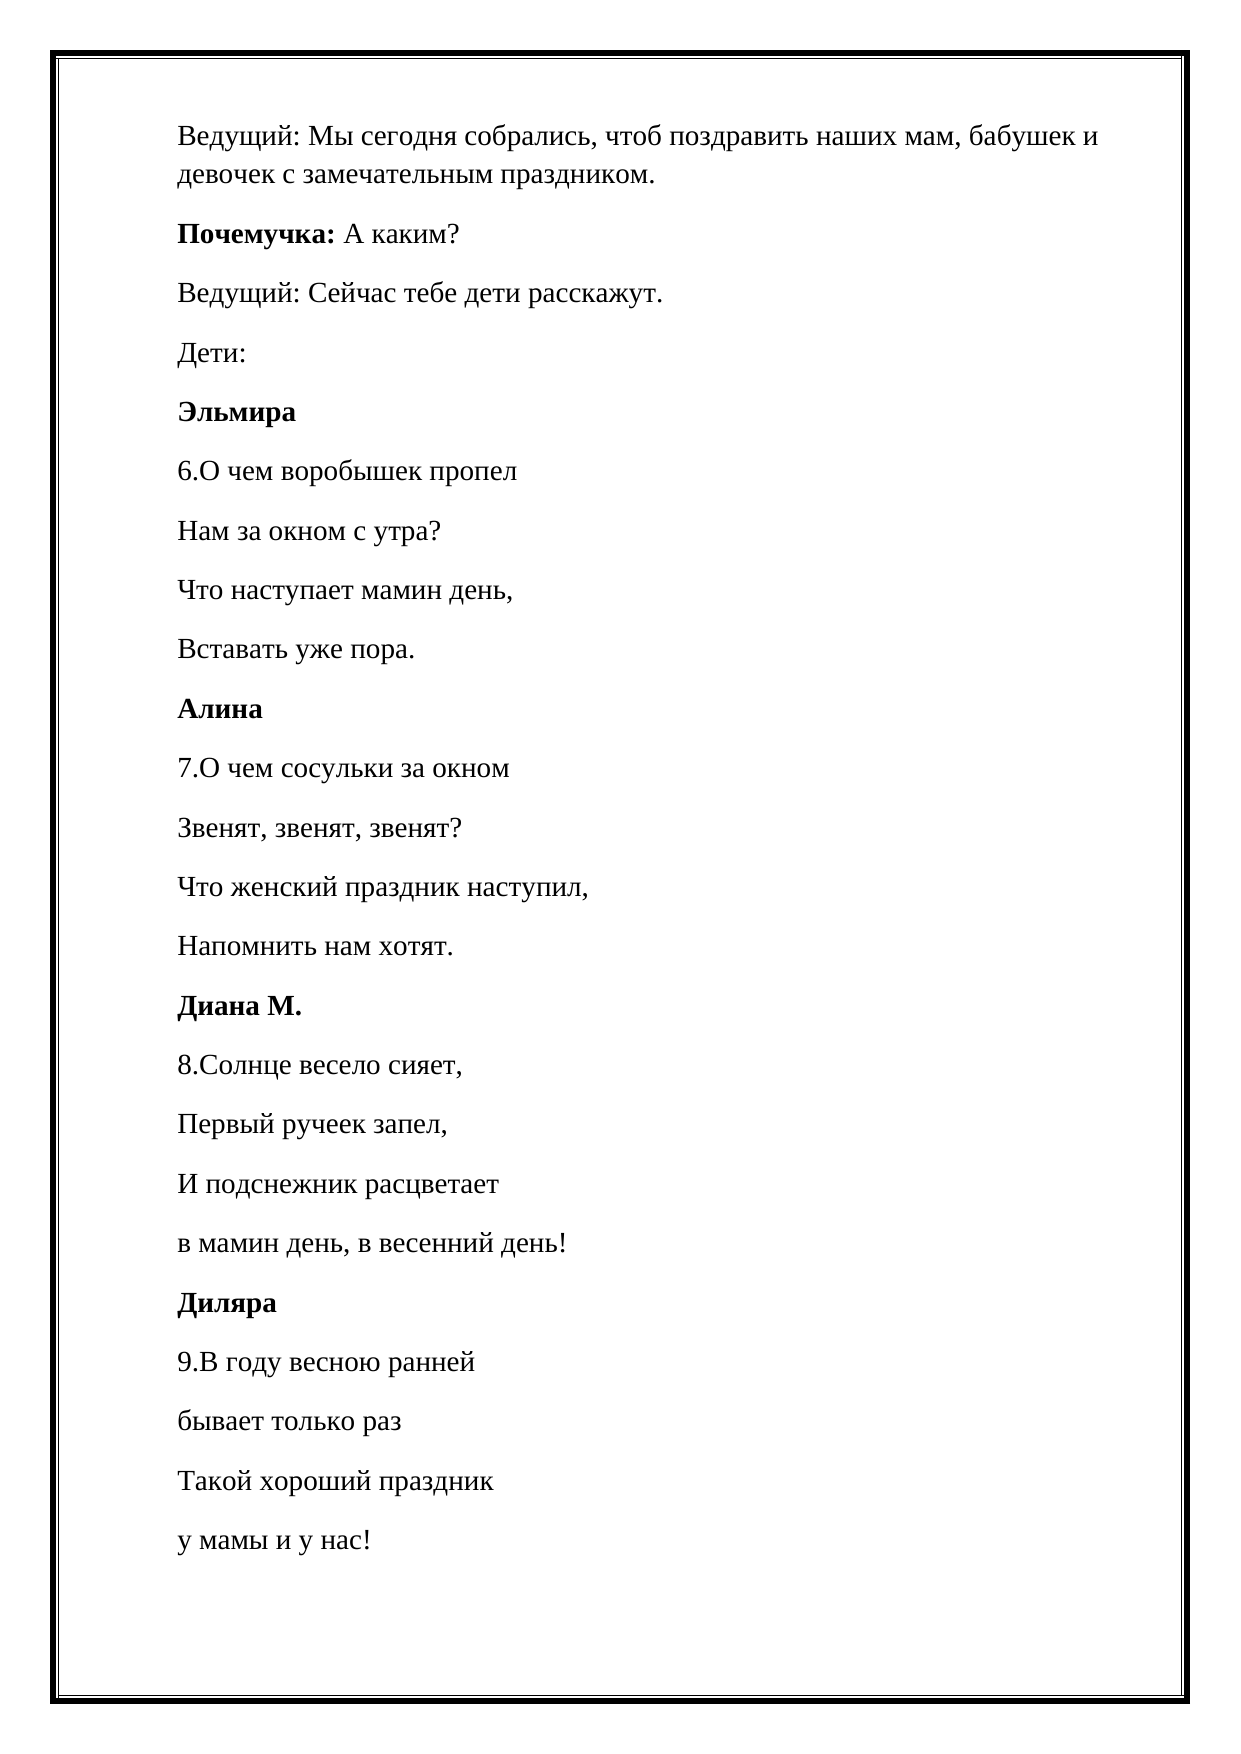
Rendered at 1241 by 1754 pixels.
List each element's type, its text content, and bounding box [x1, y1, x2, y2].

text Первый ручеек запел, [177, 1107, 1152, 1140]
text Что женский праздник наступил, [177, 869, 1152, 903]
text Почемучка: А каким? [177, 216, 1152, 249]
text 8.Солнце весело сияет, [177, 1047, 1152, 1081]
text Эльмира [177, 394, 1152, 428]
text Нам за окном с утра? [177, 513, 1152, 546]
text Такой хороший праздник [177, 1463, 1152, 1496]
text 6.О чем воробышек пропел [177, 453, 1152, 487]
text И подснежник расцветает [177, 1166, 1152, 1199]
text бывает только раз [177, 1403, 1152, 1437]
text Напомнить нам хотят. [177, 928, 1152, 962]
text Вставать уже пора. [177, 632, 1152, 665]
text у мамы и у нас! [177, 1522, 1152, 1556]
text Алина [177, 691, 1152, 724]
text Диана М. [177, 988, 1152, 1021]
text Что наступает мамин день, [177, 572, 1152, 606]
text Звенят, звенят, звенят? [177, 810, 1152, 843]
text Ведущий: Сейчас тебе дети расскажут. [177, 275, 1152, 309]
text Ведущий: Мы сегодня собрались, чтоб поздравить наших мам, бабушек и девочек с замечательным праздником. [177, 118, 1152, 190]
text 7.О чем сосульки за окном [177, 750, 1152, 784]
text 9.В году весною ранней [177, 1344, 1152, 1378]
text в мамин день, в весенний день! [177, 1225, 1152, 1259]
text Диляра [177, 1285, 1152, 1318]
text Дети: [177, 335, 1152, 368]
